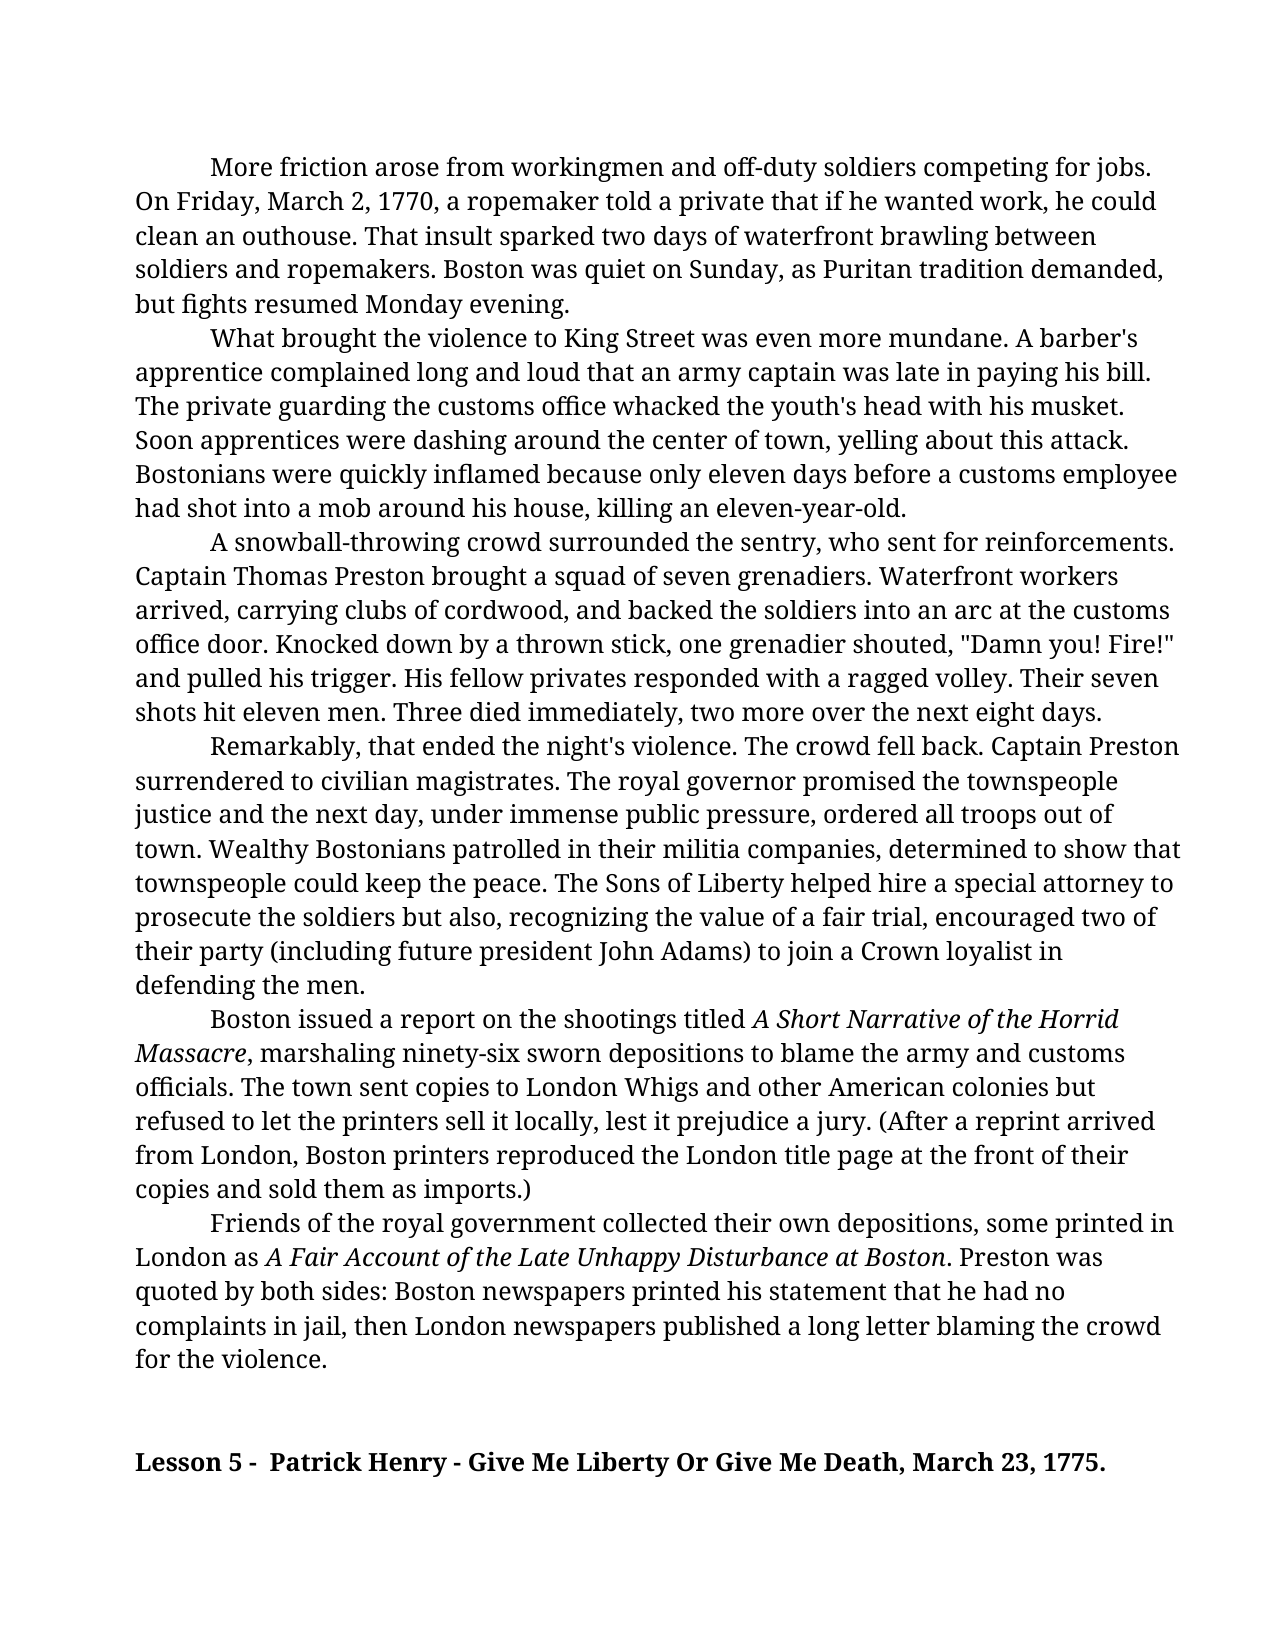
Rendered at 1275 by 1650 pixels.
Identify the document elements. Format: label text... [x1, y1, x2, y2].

text Remarkably, that ended the night's violence. The crowd fell back. Captain Preston surrendered to civilian magistrates. The royal governor promised the townspeople justice and the next day, under immense public pressure, ordered all troops out of town. Wealthy Bostonians patrolled in their militia companies, determined to show that townspeople could keep the peace. The Sons of Liberty helped hire a special attorney to prosecute the soldiers but also, recognizing the value of a fair trial, encouraged two of their party (including future president John Adams) to join a Crown loyalist in defending the men. [135, 729, 1185, 1002]
text Lesson 5 - Patrick Henry - Give Me Liberty Or Give Me Death, March 23, 1775. [135, 1444, 1185, 1478]
text What brought the violence to King Street was even more mundane. A barber's apprentice complained long and loud that an army captain was late in paying his bill. The private guarding the customs office whacked the youth's head with his musket. Soon apprentices were dashing around the center of town, yelling about this attack. Bostonians were quickly inflamed because only eleven days before a customs employee had shot into a mob around his house, killing an eleven-year-old. [135, 320, 1185, 525]
text Boston issued a report on the shootings titled A Short Narrative of the Horrid Massacre, marshaling ninety-six sworn depositions to blame the army and customs officials. The town sent copies to London Whigs and other American colonies but refused to let the printers sell it locally, lest it prejudice a jury. (After a reprint arrived from London, Boston printers reproduced the London title page at the front of their copies and sold them as imports.) [135, 1002, 1185, 1206]
text A snowball-throwing crowd surrounded the sentry, who sent for reinforcements. Captain Thomas Preston brought a squad of seven grenadiers. Waterfront workers arrived, carrying clubs of cordwood, and backed the soldiers into an arc at the customs office door. Knocked down by a thrown stick, one grenadier shouted, "Damn you! Fire!" and pulled his trigger. His fellow privates responded with a ragged volley. Their seven shots hit eleven men. Three died immediately, two more over the next eight days. [135, 525, 1185, 729]
text Friends of the royal government collected their own depositions, some printed in London as A Fair Account of the Late Unhappy Disturbance at Boston. Preston was quoted by both sides: Boston newspapers printed his statement that he had no complaints in jail, then London newspapers published a long letter blaming the crowd for the violence. [135, 1206, 1185, 1376]
text More friction arose from workingmen and off-duty soldiers competing for jobs. On Friday, March 2, 1770, a ropemaker told a private that if he wanted work, he could clean an outhouse. That insult sparked two days of waterfront brawling between soldiers and ropemakers. Boston was quiet on Sunday, as Puritan tradition demanded, but fights resumed Monday evening. [135, 150, 1185, 320]
